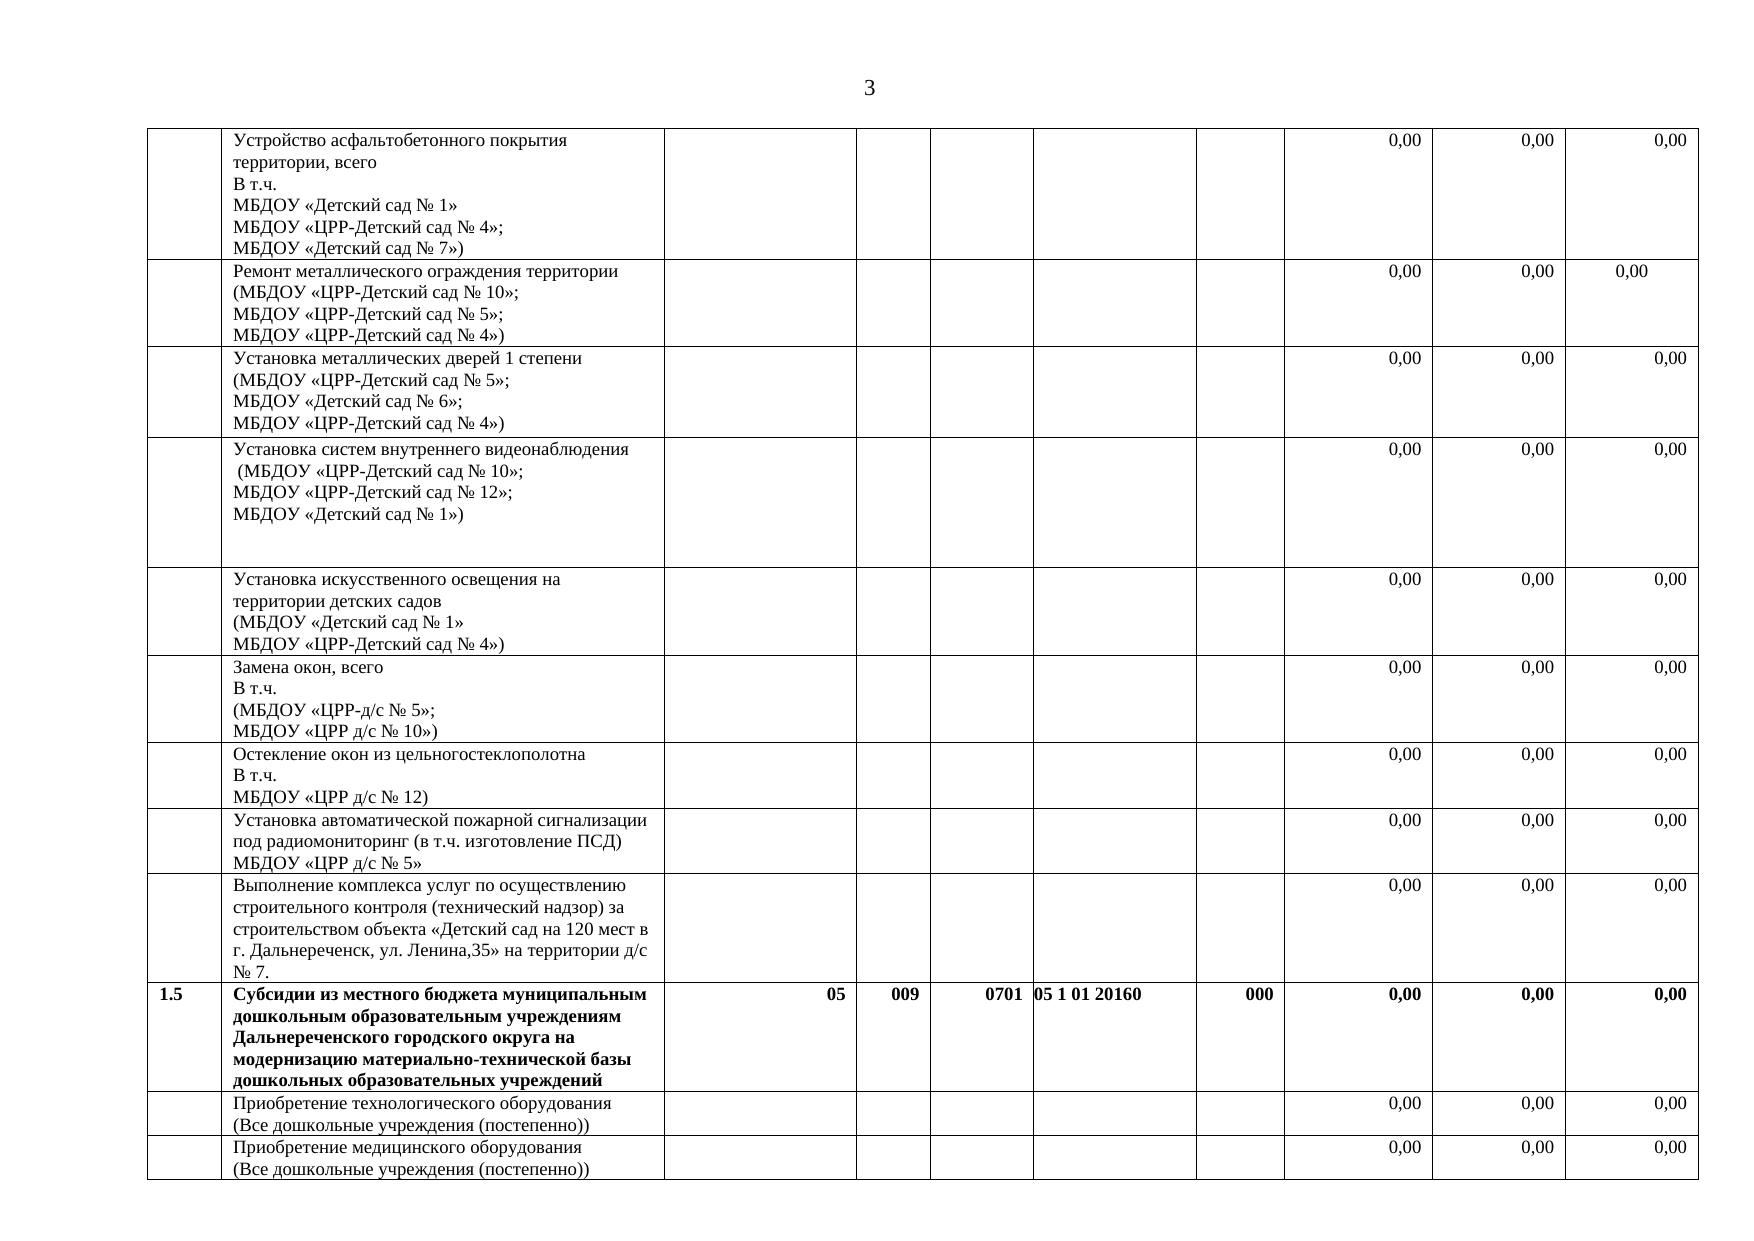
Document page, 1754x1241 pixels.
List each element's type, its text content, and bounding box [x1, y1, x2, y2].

table_cell [857, 1092, 930, 1135]
table_cell [931, 809, 1033, 873]
table_cell [665, 809, 856, 873]
table_cell 0,00 [1566, 809, 1698, 873]
table_cell 0,00 [1433, 656, 1565, 742]
table_cell [931, 1136, 1033, 1179]
table_cell Субсидии из местного бюджета муниципальным дошкольным образовательным учреждениям Дальнереченского городского округа на модернизацию материально-технической базы дошкольных образовательных учреждений [222, 983, 664, 1091]
table_cell 0,00 [1433, 438, 1565, 567]
table_cell [1197, 568, 1284, 654]
table_cell 0,00 [1285, 568, 1432, 654]
table_cell [931, 656, 1033, 742]
table_cell [1034, 1092, 1196, 1135]
table_cell Замена окон, всего В т.ч. (МБДОУ «ЦРР-д/с № 5»; МБДОУ «ЦРР д/с № 10») [222, 656, 664, 742]
table_cell Установка систем внутреннего видеонаблюдения (МБДОУ «ЦРР-Детский сад № 10»; МБДОУ «ЦРР-Детский сад № 12»; МБДОУ «Детский сад № 1») [222, 438, 664, 567]
table_cell [1034, 568, 1196, 654]
table_cell Остекление окон из цельногостеклополотна В т.ч. МБДОУ «ЦРР д/с № 12) [222, 743, 664, 807]
table_cell 0,00 [1285, 809, 1432, 873]
table_cell 1.5 [148, 983, 221, 1091]
table_cell [1034, 656, 1196, 742]
table_cell [931, 129, 1033, 259]
table_cell [148, 438, 221, 567]
table_cell [931, 438, 1033, 567]
table_cell [931, 260, 1033, 346]
table_cell [857, 568, 930, 654]
table_cell 0,00 [1285, 347, 1432, 437]
table_cell 0,00 [1285, 1092, 1432, 1135]
table_cell 0,00 [1433, 1136, 1565, 1179]
table_cell 0,00 [1285, 260, 1432, 346]
table_cell 0,00 [1285, 743, 1432, 807]
table_cell 0,00 [1433, 260, 1565, 346]
table_cell [1197, 1136, 1284, 1179]
table_cell [665, 347, 856, 437]
table_cell [1197, 129, 1284, 259]
table_cell [931, 1092, 1033, 1135]
table_cell 0,00 [1285, 874, 1432, 982]
table_cell [1197, 347, 1284, 437]
table_cell 0,00 [1566, 260, 1698, 346]
table_cell [1034, 809, 1196, 873]
table_cell [665, 743, 856, 807]
table_cell [665, 568, 856, 654]
table_cell [857, 1136, 930, 1179]
table_cell 0,00 [1566, 743, 1698, 807]
table_cell [665, 656, 856, 742]
table_cell 0,00 [1566, 1092, 1698, 1135]
table_cell [857, 809, 930, 873]
table_cell Устройство асфальтобетонного покрытия территории, всего В т.ч. МБДОУ «Детский сад № 1» МБДОУ «ЦРР-Детский сад № 4»; МБДОУ «Детский сад № 7») [222, 129, 664, 259]
table_cell 0,00 [1285, 1136, 1432, 1179]
table_cell [148, 129, 221, 259]
table_cell 0,00 [1285, 129, 1432, 259]
table_cell 0701 [931, 983, 1033, 1091]
table_cell [148, 809, 221, 873]
table_cell 0,00 [1433, 568, 1565, 654]
table_cell [1034, 438, 1196, 567]
table_cell [148, 874, 221, 982]
table_cell Приобретение технологического оборудования (Все дошкольные учреждения (постепенно)) [222, 1092, 664, 1135]
table_cell 0,00 [1433, 983, 1565, 1091]
table_cell 0,00 [1433, 809, 1565, 873]
table_cell [148, 260, 221, 346]
table_cell [857, 874, 930, 982]
table_cell [148, 656, 221, 742]
table_cell [1197, 656, 1284, 742]
table_cell [665, 260, 856, 346]
table_cell [857, 347, 930, 437]
table_cell [931, 743, 1033, 807]
table_cell [1197, 809, 1284, 873]
table_cell 0,00 [1566, 656, 1698, 742]
table_cell 0,00 [1433, 743, 1565, 807]
table_cell [1034, 347, 1196, 437]
table_cell 0,00 [1566, 568, 1698, 654]
table_cell [1034, 743, 1196, 807]
table_cell [1034, 129, 1196, 259]
table_cell [1197, 743, 1284, 807]
table_cell 0,00 [1433, 874, 1565, 982]
table_cell [1197, 260, 1284, 346]
table_cell [148, 1136, 221, 1179]
table_cell 0,00 [1566, 129, 1698, 259]
table_cell [148, 743, 221, 807]
table_cell [148, 1092, 221, 1135]
table_cell 0,00 [1433, 1092, 1565, 1135]
table_cell [931, 568, 1033, 654]
table_cell Ремонт металлического ограждения территории (МБДОУ «ЦРР-Детский сад № 10»; МБДОУ «ЦРР-Детский сад № 5»; МБДОУ «ЦРР-Детский сад № 4») [222, 260, 664, 346]
table_cell [665, 438, 856, 567]
table_cell 0,00 [1566, 983, 1698, 1091]
table_cell [857, 129, 930, 259]
table_cell [1197, 438, 1284, 567]
table_cell [665, 129, 856, 259]
table_cell [857, 260, 930, 346]
table_cell [857, 656, 930, 742]
table_cell [1197, 874, 1284, 982]
table_cell 009 [857, 983, 930, 1091]
table_cell [1034, 874, 1196, 982]
table_cell 05 1 01 20160 [1034, 983, 1196, 1091]
table_cell Установка автоматической пожарной сигнализации под радиомониторинг (в т.ч. изготовление ПСД) МБДОУ «ЦРР д/с № 5» [222, 809, 664, 873]
table_cell 0,00 [1285, 438, 1432, 567]
table_cell [148, 347, 221, 437]
table_cell Выполнение комплекса услуг по осуществлению строительного контроля (технический надзор) за строительством объекта «Детский сад на 120 мест в г. Дальнереченск, ул. Ленина,35» на территории д/с № 7. [222, 874, 664, 982]
table_cell Приобретение медицинского оборудования (Все дошкольные учреждения (постепенно)) [222, 1136, 664, 1179]
table_cell [857, 743, 930, 807]
table_cell [1197, 1092, 1284, 1135]
table_cell 0,00 [1285, 983, 1432, 1091]
table_cell 0,00 [1566, 874, 1698, 982]
table_cell Установка искусственного освещения на территории детских садов (МБДОУ «Детский сад № 1» МБДОУ «ЦРР-Детский сад № 4») [222, 568, 664, 654]
table_cell [931, 874, 1033, 982]
table_cell 0,00 [1433, 347, 1565, 437]
table_cell 05 [665, 983, 856, 1091]
table_cell 0,00 [1433, 129, 1565, 259]
table_cell 000 [1197, 983, 1284, 1091]
table_cell 0,00 [1566, 347, 1698, 437]
table_cell 0,00 [1285, 656, 1432, 742]
table_cell 0,00 [1566, 1136, 1698, 1179]
table_cell [1034, 1136, 1196, 1179]
table_cell [665, 874, 856, 982]
table_cell [931, 347, 1033, 437]
table_cell [665, 1092, 856, 1135]
table_cell [857, 438, 930, 567]
table_cell Установка металлических дверей 1 степени (МБДОУ «ЦРР-Детский сад № 5»; МБДОУ «Детский сад № 6»; МБДОУ «ЦРР-Детский сад № 4») [222, 347, 664, 437]
table_cell 0,00 [1566, 438, 1698, 567]
table_cell [148, 568, 221, 654]
table_cell [1034, 260, 1196, 346]
table_cell [665, 1136, 856, 1179]
